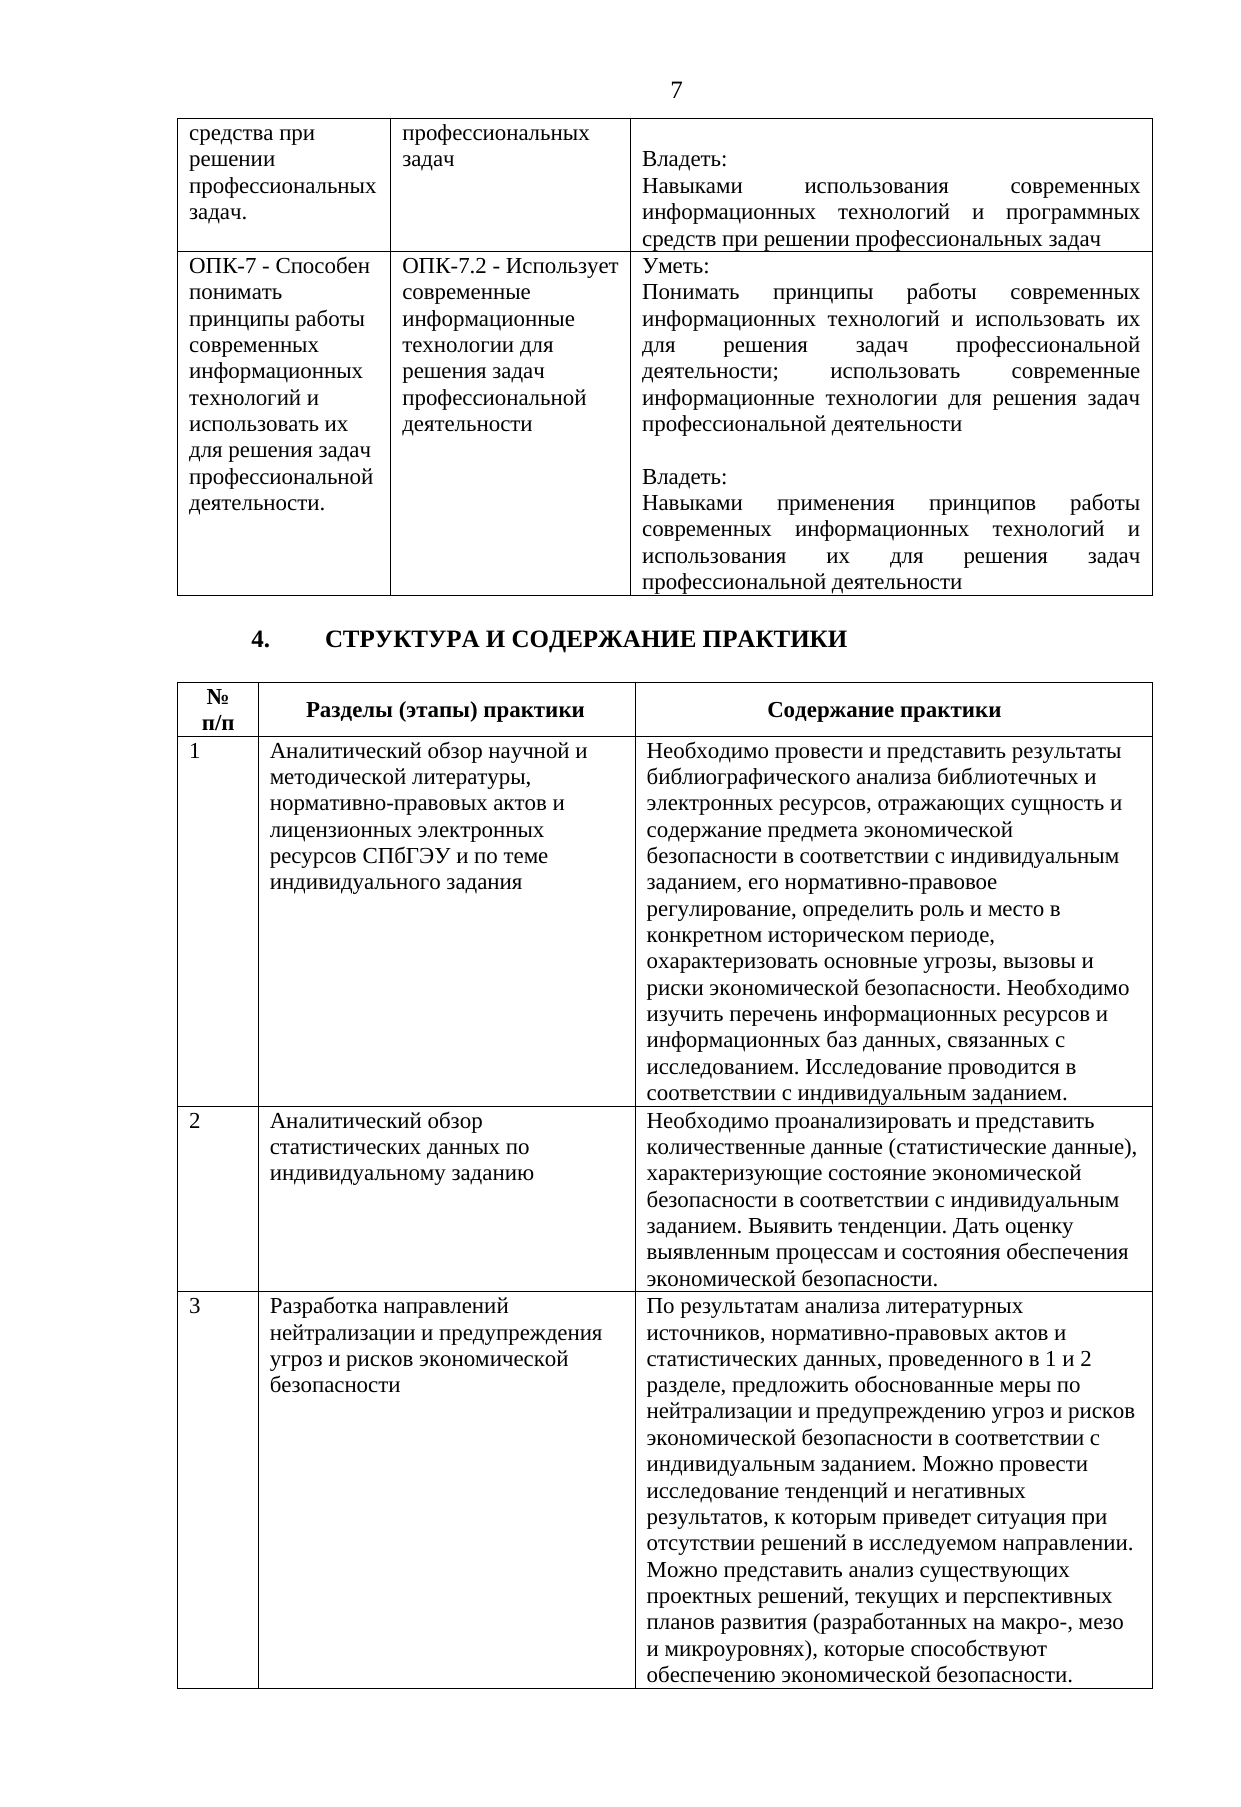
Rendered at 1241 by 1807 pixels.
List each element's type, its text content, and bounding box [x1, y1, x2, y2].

table_cell Необходимо провести и представить результаты библиографического анализа библиотечных и электронных ресурсов, отражающих сущность и содержание предмета экономической безопасности в соответствии с индивидуальным заданием, его нормативно-правовое регулирование, определить роль и место в конкретном историческом периоде, охарактеризовать основные угрозы, вызовы и риски экономической безопасности. Необходимо изучить перечень информационных ресурсов и информационных баз данных, связанных с исследованием. Исследование проводится в соответствии с индивидуальным заданием. [636, 737, 1152, 1106]
list СТРУКТУРА И СОДЕРЖАНИЕ ПРАКТИКИ [177, 624, 1152, 653]
table_cell Разработка направлений нейтрализации и предупреждения угроз и рисков экономической безопасности [259, 1292, 635, 1687]
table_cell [631, 119, 1152, 251]
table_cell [391, 119, 630, 251]
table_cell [178, 119, 390, 251]
table_header № п/п [178, 683, 258, 736]
table_cell Уметь: Понимать принципы работы современных информационных технологий и использовать их для решения задач профессиональной деятельности; использовать современные информационные технологии для решения задач профессиональной деятельности Владеть: Навыками применения принципов работы современных информационных технологий и использования их для решения задач профессиональной деятельности [631, 252, 1152, 594]
table_cell ОПК-7 - Способен понимать принципы работы современных информационных технологий и использовать их для решения задач профессиональной деятельности. [178, 252, 390, 594]
table_header Разделы (этапы) практики [259, 683, 635, 736]
table_cell 1 [178, 737, 258, 1106]
table_cell По результатам анализа литературных источников, нормативно-правовых актов и статистических данных, проведенного в 1 и 2 разделе, предложить обоснованные меры по нейтрализации и предупреждению угроз и рисков экономической безопасности в соответствии с индивидуальным заданием. Можно провести исследование тенденций и негативных результатов, к которым приведет ситуация при отсутствии решений в исследуемом направлении. Можно представить анализ существующих проектных решений, текущих и перспективных планов развития (разработанных на макро-, мезо и микроуровнях), которые способствуют обеспечению экономической безопасности. [636, 1292, 1152, 1687]
table_header Содержание практики [636, 683, 1152, 736]
table_cell 3 [178, 1292, 258, 1687]
table_cell 2 [178, 1107, 258, 1291]
table_cell Аналитический обзор научной и методической литературы, нормативно-правовых актов и лицензионных электронных ресурсов СПбГЭУ и по теме индивидуального задания [259, 737, 635, 1106]
table_cell ОПК-7.2 - Использует современные информационные технологии для решения задач профессиональной деятельности [391, 252, 630, 594]
table_cell Аналитический обзор статистических данных по индивидуальному заданию [259, 1107, 635, 1291]
table_cell Необходимо проанализировать и представить количественные данные (статистические данные), характеризующие состояние экономической безопасности в соответствии с индивидуальным заданием. Выявить тенденции. Дать оценку выявленным процессам и состояния обеспечения экономической безопасности. [636, 1107, 1152, 1291]
